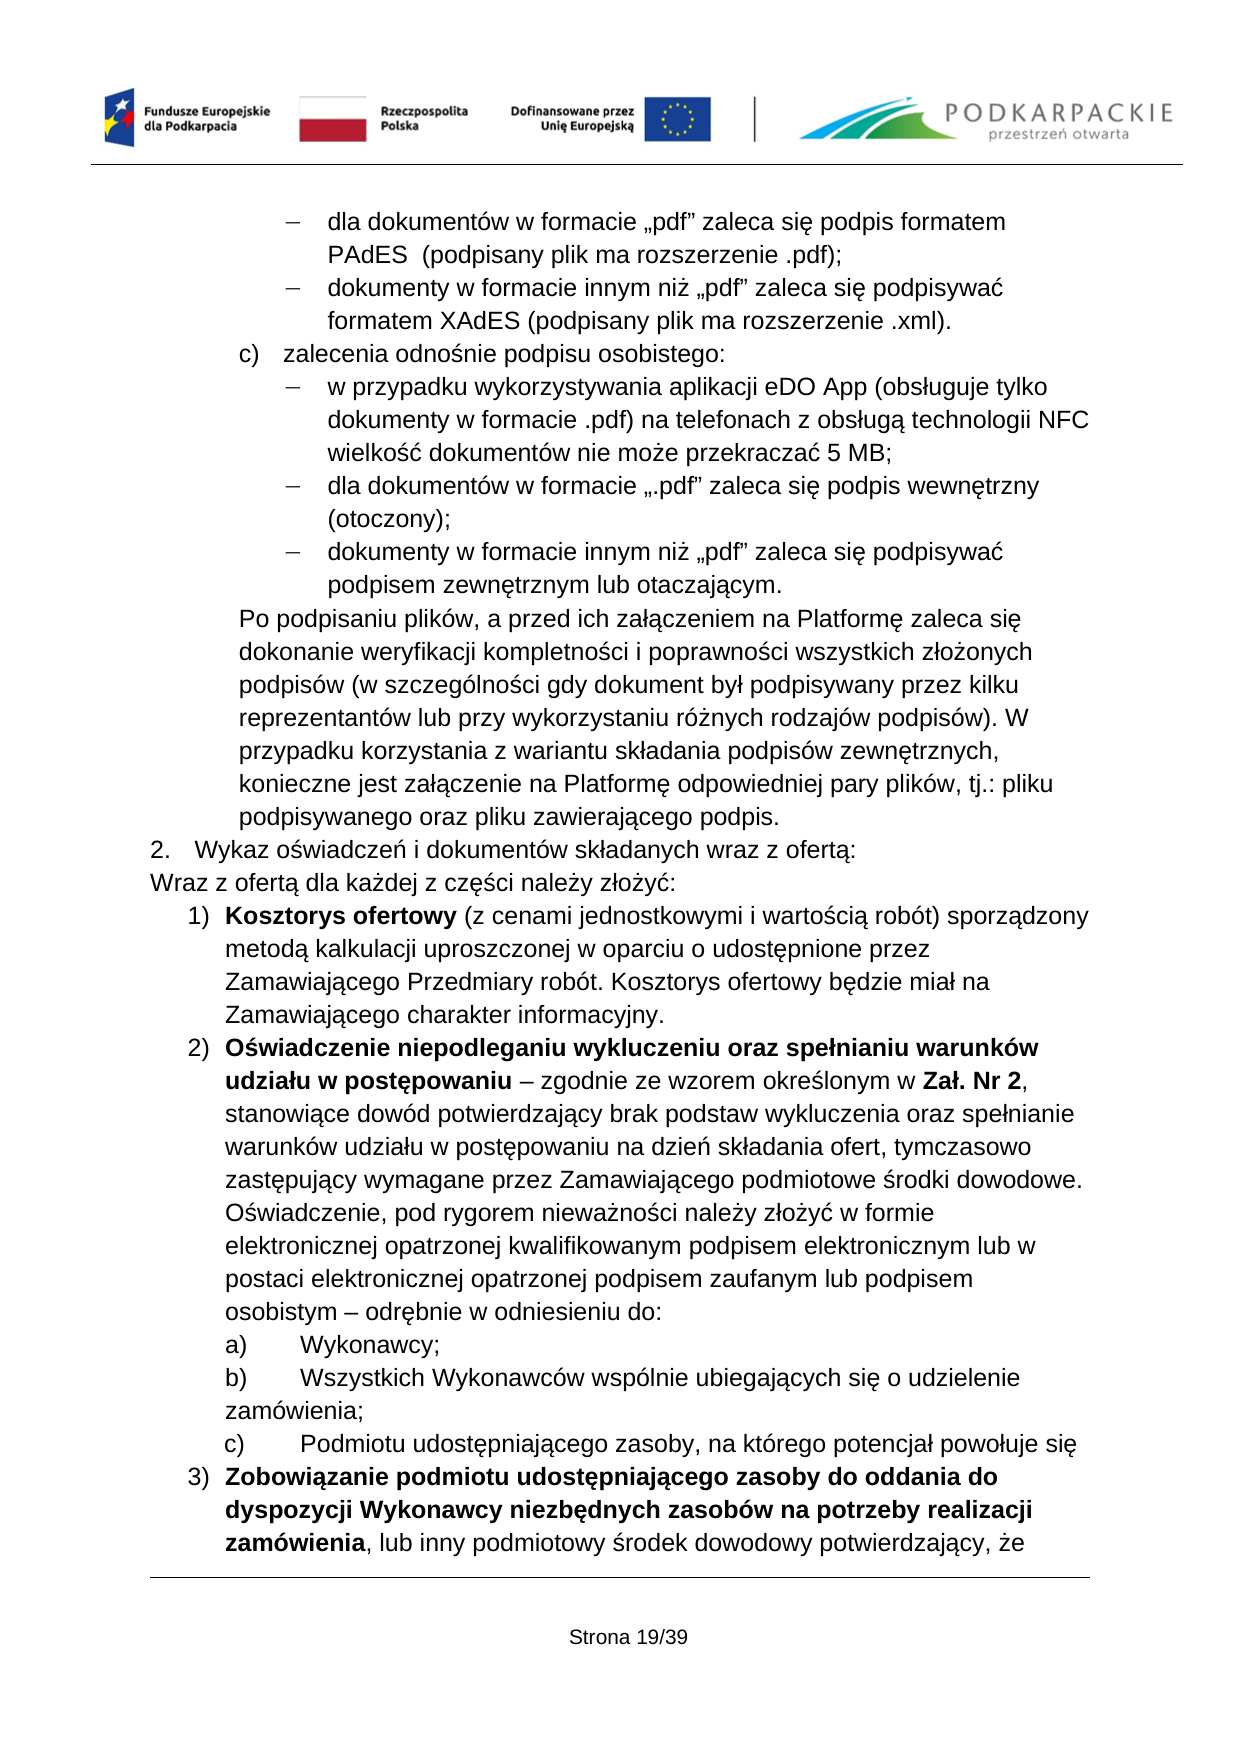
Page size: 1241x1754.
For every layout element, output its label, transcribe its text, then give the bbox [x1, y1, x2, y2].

text Wraz z ofertą dla każdej z części należy złożyć: [150, 868, 1090, 896]
text Po podpisaniu plików, a przed ich załączeniem na Platformę zaleca się dokonanie weryfikacji kompletności i poprawności wszystkich złożonych podpisów (w szczególności gdy dokument był podpisywany przez kilku reprezentantów lub przy wykorzystaniu różnych rodzajów podpisów). W przypadku korzystania z wariantu składania podpisów zewnętrznych, konieczne jest załączenie na Platformę odpowiedniej pary plików, tj.: pliku podpisywanego oraz pliku zawierającego podpis. [239, 603, 1090, 830]
list zalecenia odnośnie podpisu osobistego: [239, 339, 1090, 368]
list dokumenty w formacie innym niż „pdf” zaleca się podpisywać podpisem zewnętrznym lub otaczającym. [283, 537, 1090, 599]
list a) Wykonawcy; [225, 1330, 1090, 1359]
list w przypadku wykorzystywania aplikacji eDO App (obsługuje tylko dokumenty w formacie .pdf) na telefonach z obsługą technologii NFC wielkość dokumentów nie może przekraczać 5 MB; [283, 372, 1090, 467]
list c) Podmiotu udostępniającego zasoby, na którego potencjał powołuje się [224, 1429, 1090, 1458]
list dla dokumentów w formacie „pdf” zaleca się podpis formatem PAdES (podpisany plik ma rozszerzenie .pdf); [283, 207, 1090, 269]
list dla dokumentów w formacie „.pdf” zaleca się podpis wewnętrzny (otoczony); [283, 471, 1090, 533]
list dokumenty w formacie innym niż „pdf” zaleca się podpisywać formatem XAdES (podpisany plik ma rozszerzenie .xml). [283, 273, 1090, 335]
list Oświadczenie niepodleganiu wykluczeniu oraz spełnianiu warunków udziału w postępowaniu – zgodnie ze wzorem określonym w Zał. Nr 2, stanowiące dowód potwierdzający brak podstaw wykluczenia oraz spełnianie warunków udziału w postępowaniu na dzień składania ofert, tymczasowo zastępujący wymagane przez Zamawiającego podmiotowe środki dowodowe. Oświadczenie, pod rygorem nieważności należy złożyć w formie elektronicznej opatrzonej kwalifikowanym podpisem elektronicznym lub w postaci elektronicznej opatrzonej podpisem zaufanym lub podpisem osobistym – odrębnie w odniesieniu do: [187, 1033, 1090, 1326]
list Kosztorys ofertowy (z cenami jednostkowymi i wartością robót) sporządzony metodą kalkulacji uproszczonej w oparciu o udostępnione przez Zamawiającego Przedmiary robót. Kosztorys ofertowy będzie miał na Zamawiającego charakter informacyjny. [187, 901, 1090, 1028]
picture [91, 73, 1187, 162]
list Wykaz oświadczeń i dokumentów składanych wraz z ofertą: [150, 835, 1090, 863]
list b) Wszystkich Wykonawców wspólnie ubiegających się o udzielenie zamówienia; [225, 1363, 1090, 1425]
